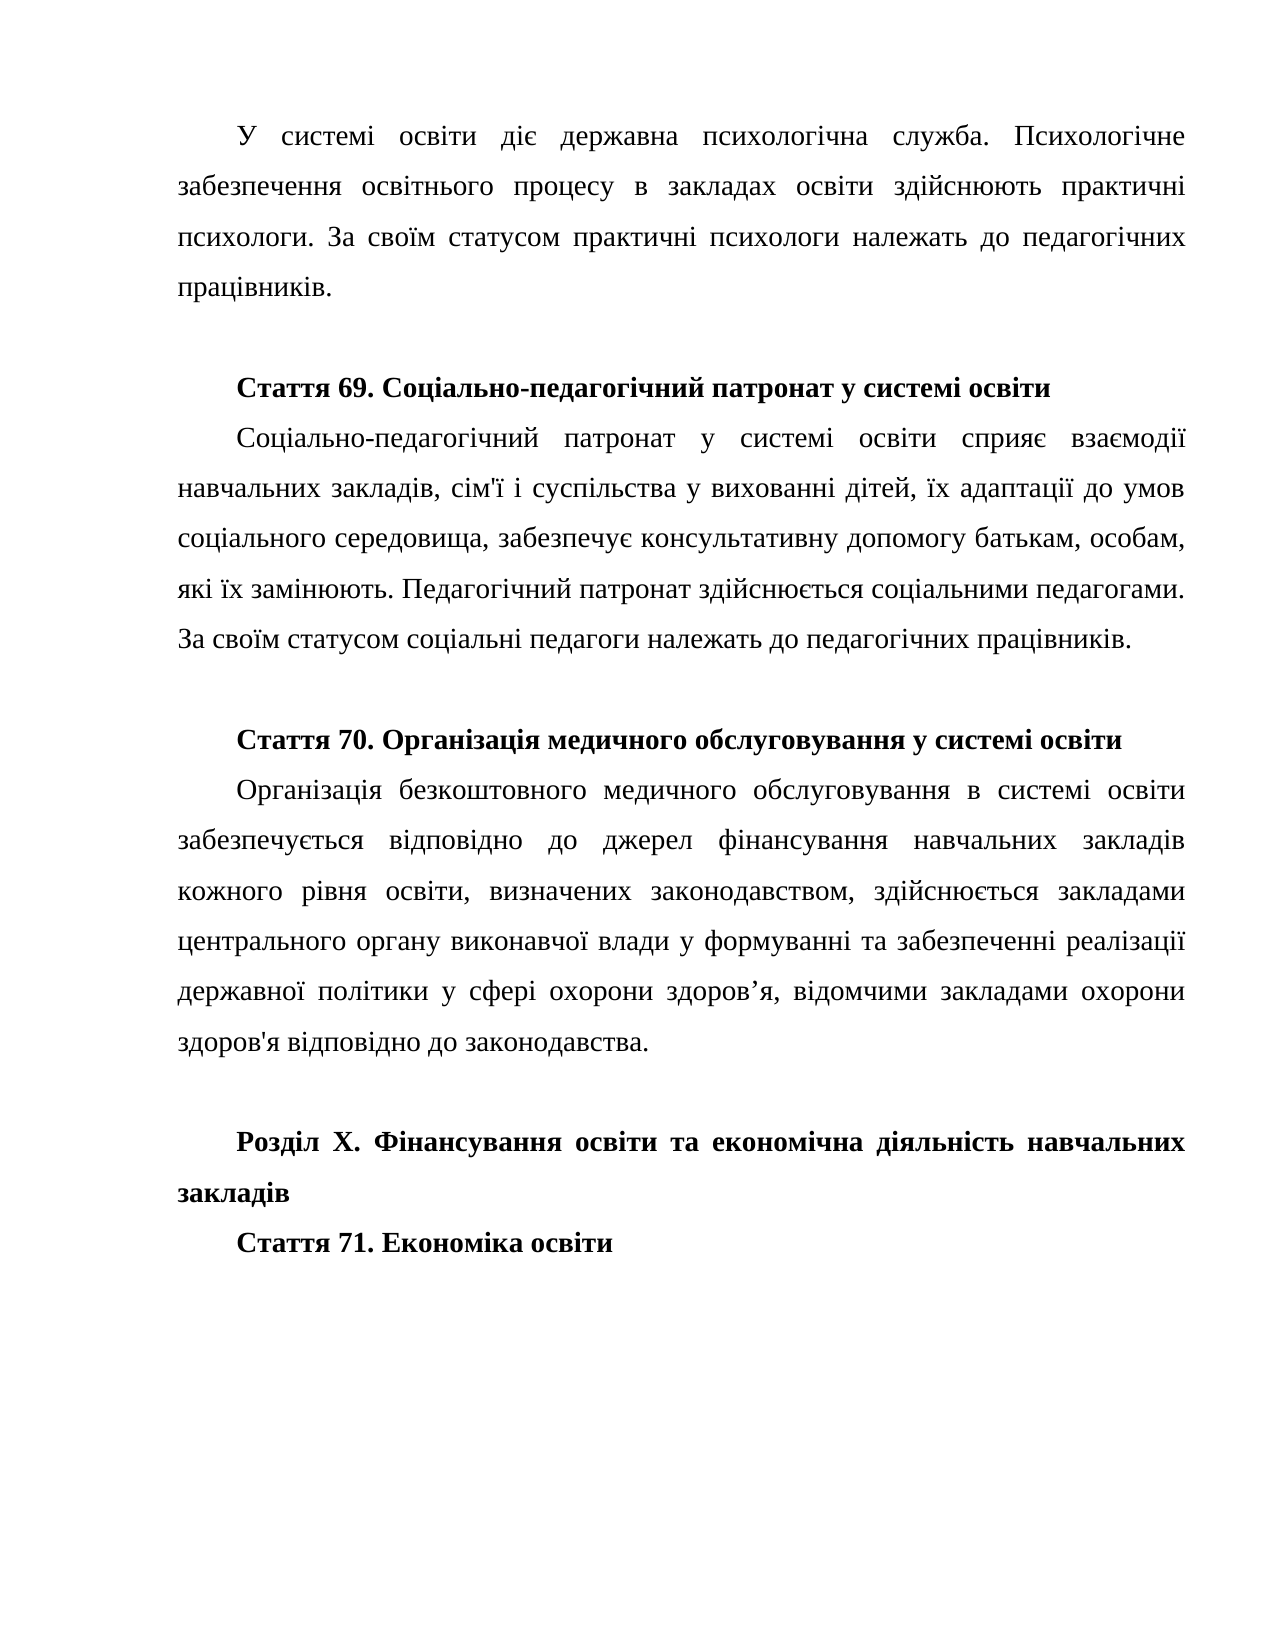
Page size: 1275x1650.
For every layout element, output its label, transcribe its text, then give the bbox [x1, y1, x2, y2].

text Організація безкоштовного медичного обслуговування в системі освіти забезпечується відповідно до джерел фінансування навчальних закладів кожного рівня освіти, визначених законодавством, здійснюється закладами центрального органу виконавчої влади у формуванні та забезпеченні реалізації державної політики у сфері охорони здоров’я, відомчими закладами охорони здоров'я відповідно до законодавства. [177, 772, 1186, 1057]
text Стаття 69. Соціально-педагогічний патронат у системі освіти [177, 370, 1186, 403]
text Стаття 71. Економіка освіти [177, 1225, 1186, 1258]
text Соціально-педагогічний патронат у системі освіти сприяє взаємодії навчальних закладів, сім'ї і суспільства у вихованні дітей, їх адаптації до умов соціального середовища, забезпечує консультативну допомогу батькам, особам, які їх замінюють. Педагогічний патронат здійснюється соціальними педагогами. За своїм статусом соціальні педагоги належать до педагогічних працівників. [177, 420, 1186, 655]
text У системі освіти діє державна психологічна служба. Психологічне забезпечення освітнього процесу в закладах освіти здійснюють практичні психологи. За своїм статусом практичні психологи належать до педагогічних працівників. [177, 118, 1186, 303]
text Стаття 70. Організація медичного обслуговування у системі освіти [177, 722, 1186, 755]
text Розділ X. Фінансування освіти та економічна діяльність навчальних закладів [177, 1124, 1186, 1208]
